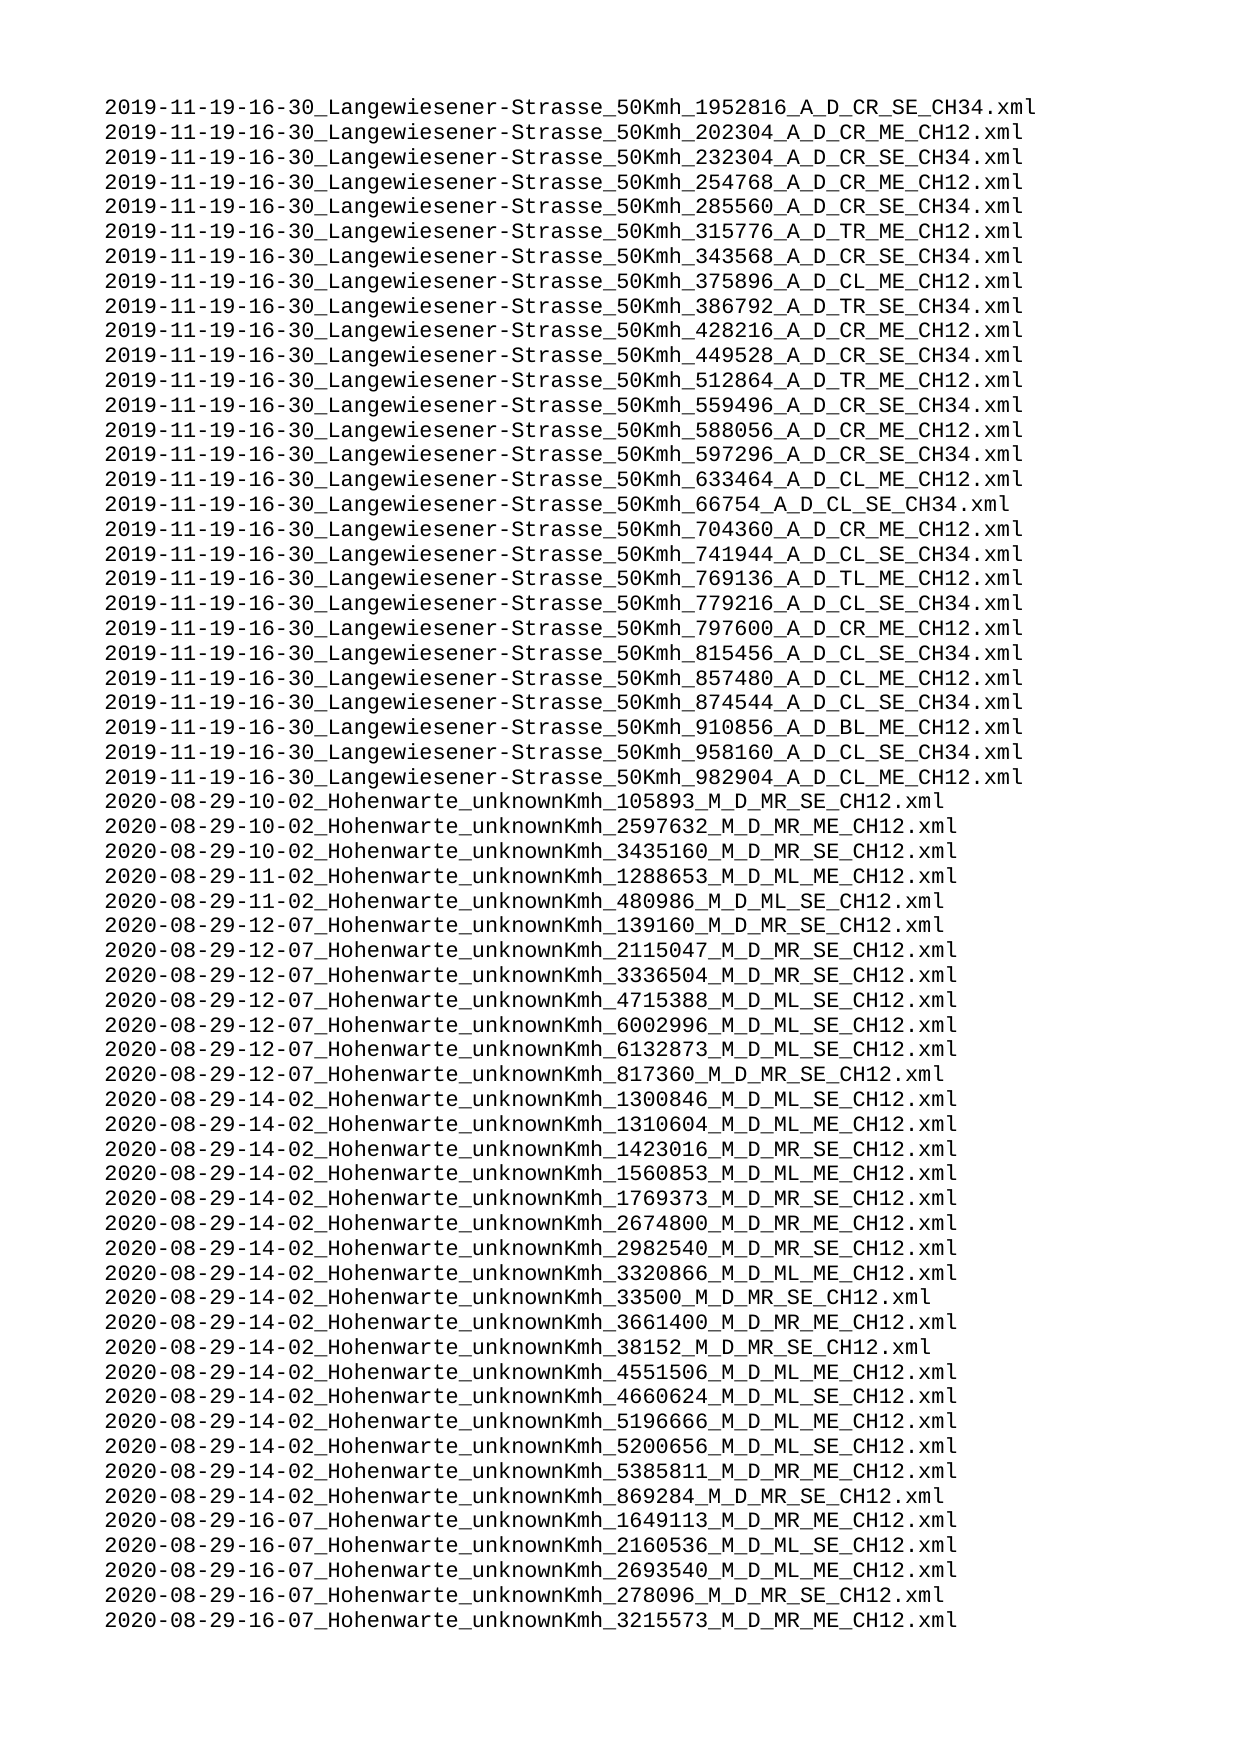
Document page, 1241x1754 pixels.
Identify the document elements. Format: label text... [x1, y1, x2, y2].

text 2019-11-19-16-30_Langewiesener-Strasse_50Kmh_559496_A_D_CR_SE_CH34.xml [104, 394, 1138, 419]
text 2020-08-29-14-02_Hohenwarte_unknownKmh_5200656_M_D_ML_SE_CH12.xml [104, 1435, 1138, 1460]
text 2020-08-29-14-02_Hohenwarte_unknownKmh_1769373_M_D_MR_SE_CH12.xml [104, 1187, 1138, 1212]
text 2019-11-19-16-30_Langewiesener-Strasse_50Kmh_512864_A_D_TR_ME_CH12.xml [104, 369, 1138, 394]
text 2020-08-29-14-02_Hohenwarte_unknownKmh_1300846_M_D_ML_SE_CH12.xml [104, 1088, 1138, 1113]
text 2020-08-29-16-07_Hohenwarte_unknownKmh_3215573_M_D_MR_ME_CH12.xml [104, 1609, 1138, 1634]
text 2019-11-19-16-30_Langewiesener-Strasse_50Kmh_386792_A_D_TR_SE_CH34.xml [104, 295, 1138, 320]
text 2020-08-29-14-02_Hohenwarte_unknownKmh_4551506_M_D_ML_ME_CH12.xml [104, 1361, 1138, 1386]
text 2019-11-19-16-30_Langewiesener-Strasse_50Kmh_1952816_A_D_CR_SE_CH34.xml [104, 97, 1138, 121]
text 2020-08-29-16-07_Hohenwarte_unknownKmh_2160536_M_D_ML_SE_CH12.xml [104, 1534, 1138, 1559]
text 2019-11-19-16-30_Langewiesener-Strasse_50Kmh_343568_A_D_CR_SE_CH34.xml [104, 245, 1138, 270]
text 2020-08-29-16-07_Hohenwarte_unknownKmh_1649113_M_D_MR_ME_CH12.xml [104, 1510, 1138, 1534]
text 2019-11-19-16-30_Langewiesener-Strasse_50Kmh_779216_A_D_CL_SE_CH34.xml [104, 592, 1138, 617]
text 2020-08-29-14-02_Hohenwarte_unknownKmh_2982540_M_D_MR_SE_CH12.xml [104, 1237, 1138, 1262]
text 2020-08-29-12-07_Hohenwarte_unknownKmh_3336504_M_D_MR_SE_CH12.xml [104, 964, 1138, 989]
text 2019-11-19-16-30_Langewiesener-Strasse_50Kmh_982904_A_D_CL_ME_CH12.xml [104, 766, 1138, 791]
text 2019-11-19-16-30_Langewiesener-Strasse_50Kmh_285560_A_D_CR_SE_CH34.xml [104, 196, 1138, 221]
text 2019-11-19-16-30_Langewiesener-Strasse_50Kmh_428216_A_D_CR_ME_CH12.xml [104, 320, 1138, 344]
text 2019-11-19-16-30_Langewiesener-Strasse_50Kmh_254768_A_D_CR_ME_CH12.xml [104, 171, 1138, 196]
text 2020-08-29-12-07_Hohenwarte_unknownKmh_6132873_M_D_ML_SE_CH12.xml [104, 1039, 1138, 1063]
text 2019-11-19-16-30_Langewiesener-Strasse_50Kmh_375896_A_D_CL_ME_CH12.xml [104, 270, 1138, 295]
text 2019-11-19-16-30_Langewiesener-Strasse_50Kmh_232304_A_D_CR_SE_CH34.xml [104, 146, 1138, 171]
text 2019-11-19-16-30_Langewiesener-Strasse_50Kmh_588056_A_D_CR_ME_CH12.xml [104, 419, 1138, 444]
text 2019-11-19-16-30_Langewiesener-Strasse_50Kmh_910856_A_D_BL_ME_CH12.xml [104, 716, 1138, 741]
text 2020-08-29-14-02_Hohenwarte_unknownKmh_2674800_M_D_MR_ME_CH12.xml [104, 1212, 1138, 1237]
text 2020-08-29-14-02_Hohenwarte_unknownKmh_3320866_M_D_ML_ME_CH12.xml [104, 1262, 1138, 1287]
text 2019-11-19-16-30_Langewiesener-Strasse_50Kmh_797600_A_D_CR_ME_CH12.xml [104, 617, 1138, 642]
text 2019-11-19-16-30_Langewiesener-Strasse_50Kmh_597296_A_D_CR_SE_CH34.xml [104, 444, 1138, 468]
text 2020-08-29-14-02_Hohenwarte_unknownKmh_33500_M_D_MR_SE_CH12.xml [104, 1287, 1138, 1311]
text 2020-08-29-10-02_Hohenwarte_unknownKmh_2597632_M_D_MR_ME_CH12.xml [104, 816, 1138, 840]
text 2020-08-29-16-07_Hohenwarte_unknownKmh_278096_M_D_MR_SE_CH12.xml [104, 1584, 1138, 1609]
text 2020-08-29-14-02_Hohenwarte_unknownKmh_3661400_M_D_MR_ME_CH12.xml [104, 1311, 1138, 1336]
text 2020-08-29-14-02_Hohenwarte_unknownKmh_5385811_M_D_MR_ME_CH12.xml [104, 1460, 1138, 1485]
text 2020-08-29-12-07_Hohenwarte_unknownKmh_6002996_M_D_ML_SE_CH12.xml [104, 1014, 1138, 1039]
text 2020-08-29-12-07_Hohenwarte_unknownKmh_139160_M_D_MR_SE_CH12.xml [104, 915, 1138, 939]
text 2019-11-19-16-30_Langewiesener-Strasse_50Kmh_741944_A_D_CL_SE_CH34.xml [104, 543, 1138, 568]
text 2020-08-29-12-07_Hohenwarte_unknownKmh_2115047_M_D_MR_SE_CH12.xml [104, 939, 1138, 964]
text 2020-08-29-14-02_Hohenwarte_unknownKmh_4660624_M_D_ML_SE_CH12.xml [104, 1386, 1138, 1411]
text 2019-11-19-16-30_Langewiesener-Strasse_50Kmh_66754_A_D_CL_SE_CH34.xml [104, 493, 1138, 518]
text 2020-08-29-14-02_Hohenwarte_unknownKmh_1310604_M_D_ML_ME_CH12.xml [104, 1113, 1138, 1138]
text 2019-11-19-16-30_Langewiesener-Strasse_50Kmh_815456_A_D_CL_SE_CH34.xml [104, 642, 1138, 667]
text 2019-11-19-16-30_Langewiesener-Strasse_50Kmh_633464_A_D_CL_ME_CH12.xml [104, 468, 1138, 493]
text 2020-08-29-16-07_Hohenwarte_unknownKmh_2693540_M_D_ML_ME_CH12.xml [104, 1559, 1138, 1584]
text 2020-08-29-14-02_Hohenwarte_unknownKmh_1560853_M_D_ML_ME_CH12.xml [104, 1163, 1138, 1187]
text 2019-11-19-16-30_Langewiesener-Strasse_50Kmh_857480_A_D_CL_ME_CH12.xml [104, 667, 1138, 692]
text 2019-11-19-16-30_Langewiesener-Strasse_50Kmh_202304_A_D_CR_ME_CH12.xml [104, 121, 1138, 146]
text 2019-11-19-16-30_Langewiesener-Strasse_50Kmh_874544_A_D_CL_SE_CH34.xml [104, 692, 1138, 716]
text 2019-11-19-16-30_Langewiesener-Strasse_50Kmh_449528_A_D_CR_SE_CH34.xml [104, 344, 1138, 369]
text 2020-08-29-14-02_Hohenwarte_unknownKmh_869284_M_D_MR_SE_CH12.xml [104, 1485, 1138, 1510]
text 2020-08-29-12-07_Hohenwarte_unknownKmh_4715388_M_D_ML_SE_CH12.xml [104, 989, 1138, 1014]
text 2019-11-19-16-30_Langewiesener-Strasse_50Kmh_958160_A_D_CL_SE_CH34.xml [104, 741, 1138, 766]
text 2020-08-29-11-02_Hohenwarte_unknownKmh_480986_M_D_ML_SE_CH12.xml [104, 890, 1138, 915]
text 2019-11-19-16-30_Langewiesener-Strasse_50Kmh_315776_A_D_TR_ME_CH12.xml [104, 221, 1138, 245]
text 2020-08-29-14-02_Hohenwarte_unknownKmh_1423016_M_D_MR_SE_CH12.xml [104, 1138, 1138, 1163]
text 2019-11-19-16-30_Langewiesener-Strasse_50Kmh_769136_A_D_TL_ME_CH12.xml [104, 568, 1138, 592]
text 2020-08-29-14-02_Hohenwarte_unknownKmh_5196666_M_D_ML_ME_CH12.xml [104, 1411, 1138, 1435]
text 2020-08-29-11-02_Hohenwarte_unknownKmh_1288653_M_D_ML_ME_CH12.xml [104, 865, 1138, 890]
text 2020-08-29-10-02_Hohenwarte_unknownKmh_105893_M_D_MR_SE_CH12.xml [104, 791, 1138, 816]
text 2020-08-29-14-02_Hohenwarte_unknownKmh_38152_M_D_MR_SE_CH12.xml [104, 1336, 1138, 1361]
text 2020-08-29-12-07_Hohenwarte_unknownKmh_817360_M_D_MR_SE_CH12.xml [104, 1063, 1138, 1088]
text 2020-08-29-10-02_Hohenwarte_unknownKmh_3435160_M_D_MR_SE_CH12.xml [104, 840, 1138, 865]
text 2019-11-19-16-30_Langewiesener-Strasse_50Kmh_704360_A_D_CR_ME_CH12.xml [104, 518, 1138, 543]
